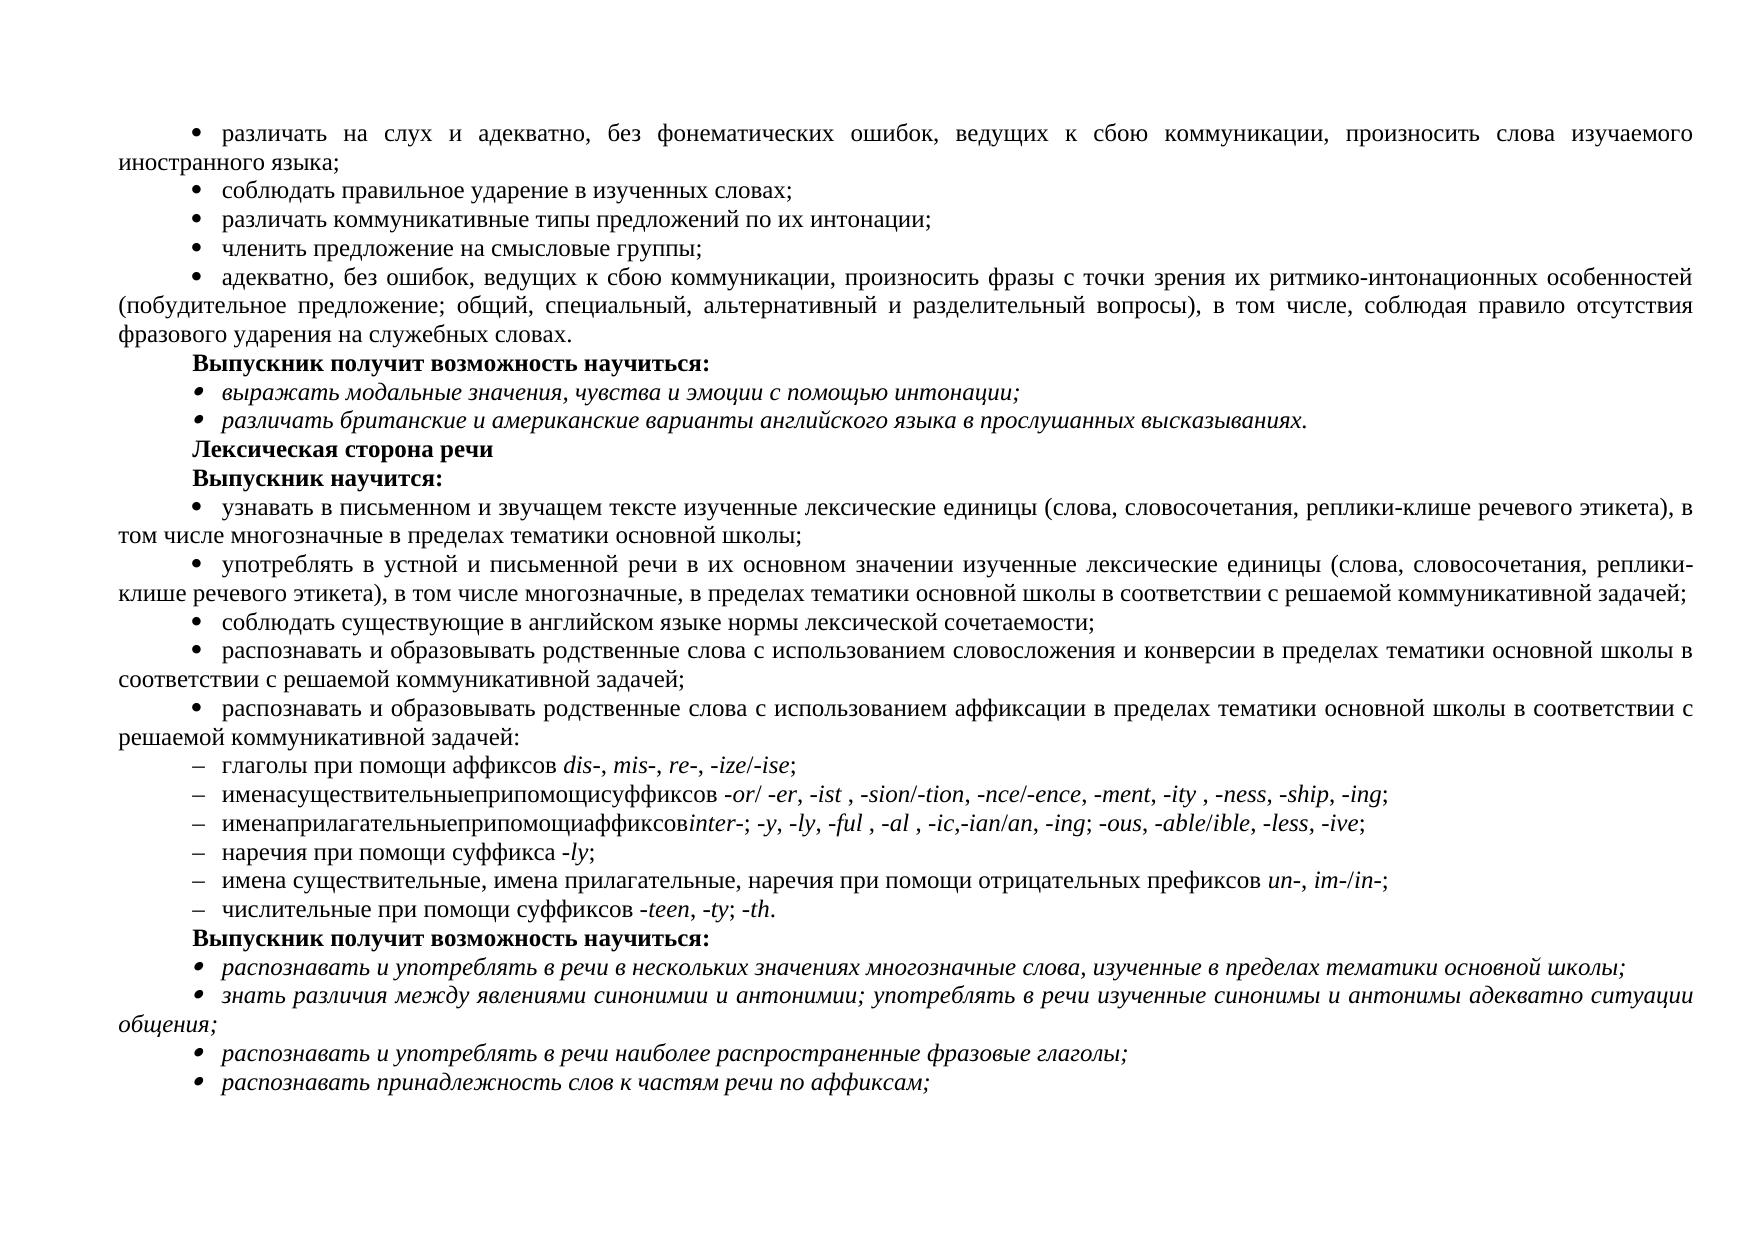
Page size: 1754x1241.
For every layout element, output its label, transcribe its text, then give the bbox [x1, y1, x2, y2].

list различать коммуникативные типы предложений по их интонации; [118, 204, 1695, 233]
list членить предложение на смысловые группы; [118, 233, 1695, 262]
list глаголы при помощи аффиксов dis-, mis-, re-, -ize/-ise; [118, 751, 1695, 779]
text Выпускник научится: [118, 463, 1695, 492]
list распознавать и употреблять в речи наиболее распространенные фразовые глаголы; [118, 1038, 1695, 1067]
list соблюдать существующие в английском языке нормы лексической сочетаемости; [118, 607, 1695, 636]
list распознавать принадлежность слов к частям речи по аффиксам; [118, 1067, 1695, 1096]
text Лексическая сторона речи [118, 434, 1695, 463]
list различать на слух и адекватно, без фонематических ошибок, ведущих к сбою коммуникации, произносить слова изучаемого иностранного языка; [118, 118, 1695, 176]
list распознавать и употреблять в речи в нескольких значениях многозначные слова, изученные в пределах тематики основной школы; [118, 952, 1695, 981]
text Выпускник получит возможность научиться: [118, 348, 1695, 377]
list узнавать в письменном и звучащем тексте изученные лексические единицы (слова, словосочетания, реплики-клише речевого этикета), в том числе многозначные в пределах тематики основной школы; [118, 492, 1695, 549]
list именасуществительныеприпомощисуффиксов -or/ -er, -ist , -sion/-tion, -nce/-ence, -ment, -ity , -ness, -ship, -ing; [118, 779, 1695, 808]
list распознавать и образовывать родственные слова с использованием словосложения и конверсии в пределах тематики основной школы в соответствии с решаемой коммуникативной задачей; [118, 636, 1695, 693]
list соблюдать правильное ударение в изученных словах; [118, 176, 1695, 204]
list имена существительные, имена прилагательные, наречия при помощи отрицательных префиксов un-, im-/in-; [118, 866, 1695, 894]
list употреблять в устной и письменной речи в их основном значении изученные лексические единицы (слова, словосочетания, реплики-клише речевого этикета), в том числе многозначные, в пределах тематики основной школы в соответствии с решаемой коммуникативной задачей; [118, 549, 1695, 607]
list выражать модальные значения, чувства и эмоции с помощью интонации; [118, 377, 1695, 406]
list различать британские и американские варианты английского языка в прослушанных высказываниях. [118, 406, 1695, 434]
text Выпускник получит возможность научиться: [118, 923, 1695, 952]
list адекватно, без ошибок, ведущих к сбою коммуникации, произносить фразы с точки зрения их ритмико-интонационных особенностей (побудительное предложение; общий, специальный, альтернативный и разделительный вопросы), в том числе, соблюдая правило отсутствия фразового ударения на служебных словах. [118, 262, 1695, 348]
list именаприлагательныеприпомощиаффиксовinter-; -y, -ly, -ful , -al , -ic,-ian/an, -ing; -ous, -able/ible, -less, -ive; [118, 808, 1695, 837]
list наречия при помощи суффикса -ly; [118, 837, 1695, 866]
list распознавать и образовывать родственные слова с использованием аффиксации в пределах тематики основной школы в соответствии с решаемой коммуникативной задачей: [118, 693, 1695, 751]
list знать различия между явлениями синонимии и антонимии; употреблять в речи изученные синонимы и антонимы адекватно ситуации общения; [118, 981, 1695, 1038]
list числительные при помощи суффиксов -teen, -ty; -th. [118, 894, 1695, 923]
